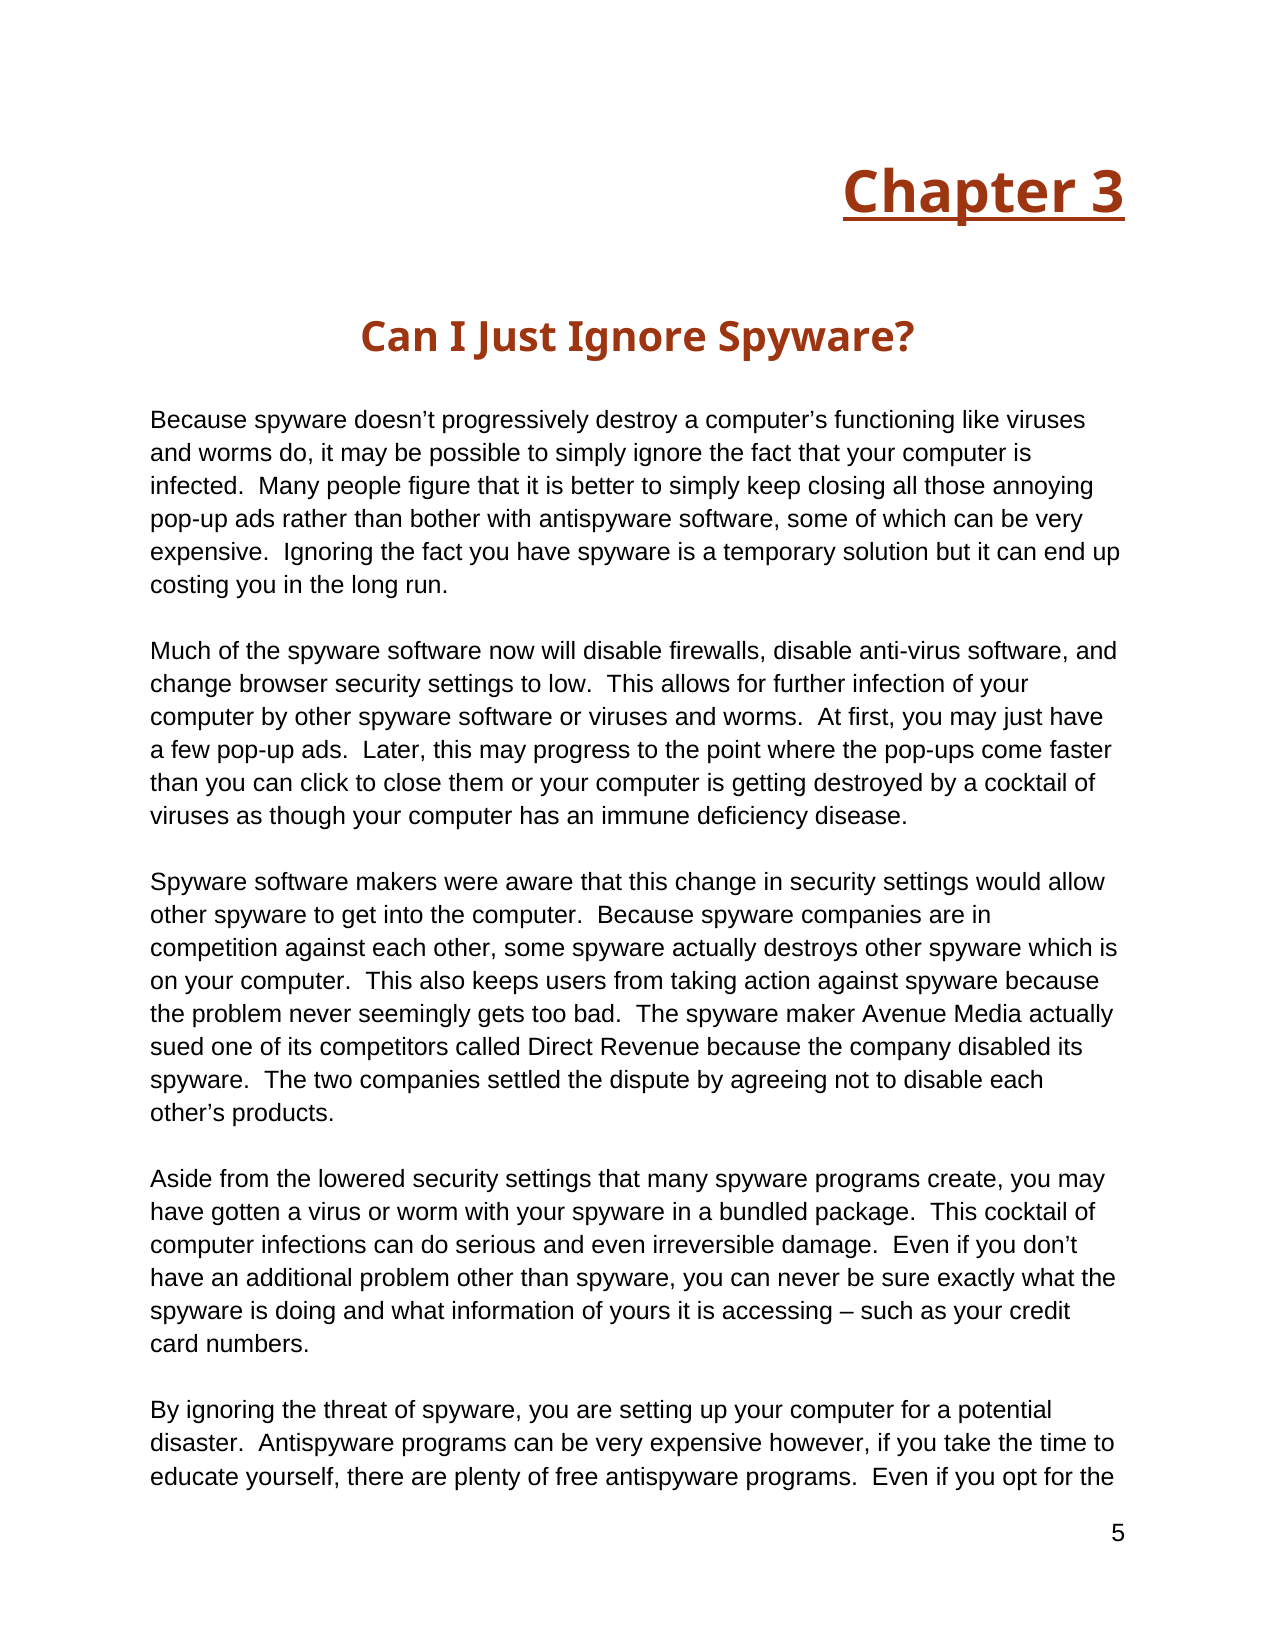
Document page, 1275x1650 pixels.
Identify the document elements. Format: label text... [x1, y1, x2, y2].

text Spyware software makers were aware that this change in security settings would allow other spyware to get into the computer. Because spyware companies are in competition against each other, some spyware actually destroys other spyware which is on your computer. This also keeps users from taking action against spyware because the problem never seemingly gets too bad. The spyware maker Avenue Media actually sued one of its competitors called Direct Revenue because the company disabled its spyware. The two companies settled the dispute by agreeing not to disable each other’s products. [150, 867, 1125, 1127]
text Aside from the lowered security settings that many spyware programs create, you may have gotten a virus or worm with your spyware in a bundled package. This cocktail of computer infections can do serious and even irreversible damage. Even if you don’t have an additional problem other than spyware, you can never be sure exactly what the spyware is doing and what information of yours it is accessing – such as your credit card numbers. [150, 1164, 1125, 1358]
subtitle Can I Just Ignore Spyware? [150, 307, 1125, 363]
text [150, 1395, 1125, 1490]
text Much of the spyware software now will disable firewalls, disable anti-virus software, and change browser security settings to low. This allows for further infection of your computer by other spyware software or viruses and worms. At first, you may just have a few pop-up ads. Later, this may progress to the point where the pop-ups come faster than you can click to close them or your computer is getting destroyed by a cocktail of viruses as though your computer has an immune deficiency disease. [150, 636, 1125, 830]
text Because spyware doesn’t progressively destroy a computer’s functioning like viruses and worms do, it may be possible to simply ignore the fact that your computer is infected. Many people figure that it is better to simply keep closing all those annoying pop-up ads rather than bother with antispyware software, some of which can be very expensive. Ignoring the fact you have spyware is a temporary solution but it can end up costing you in the long run. [150, 405, 1125, 599]
subtitle Chapter 3 [150, 150, 1125, 229]
